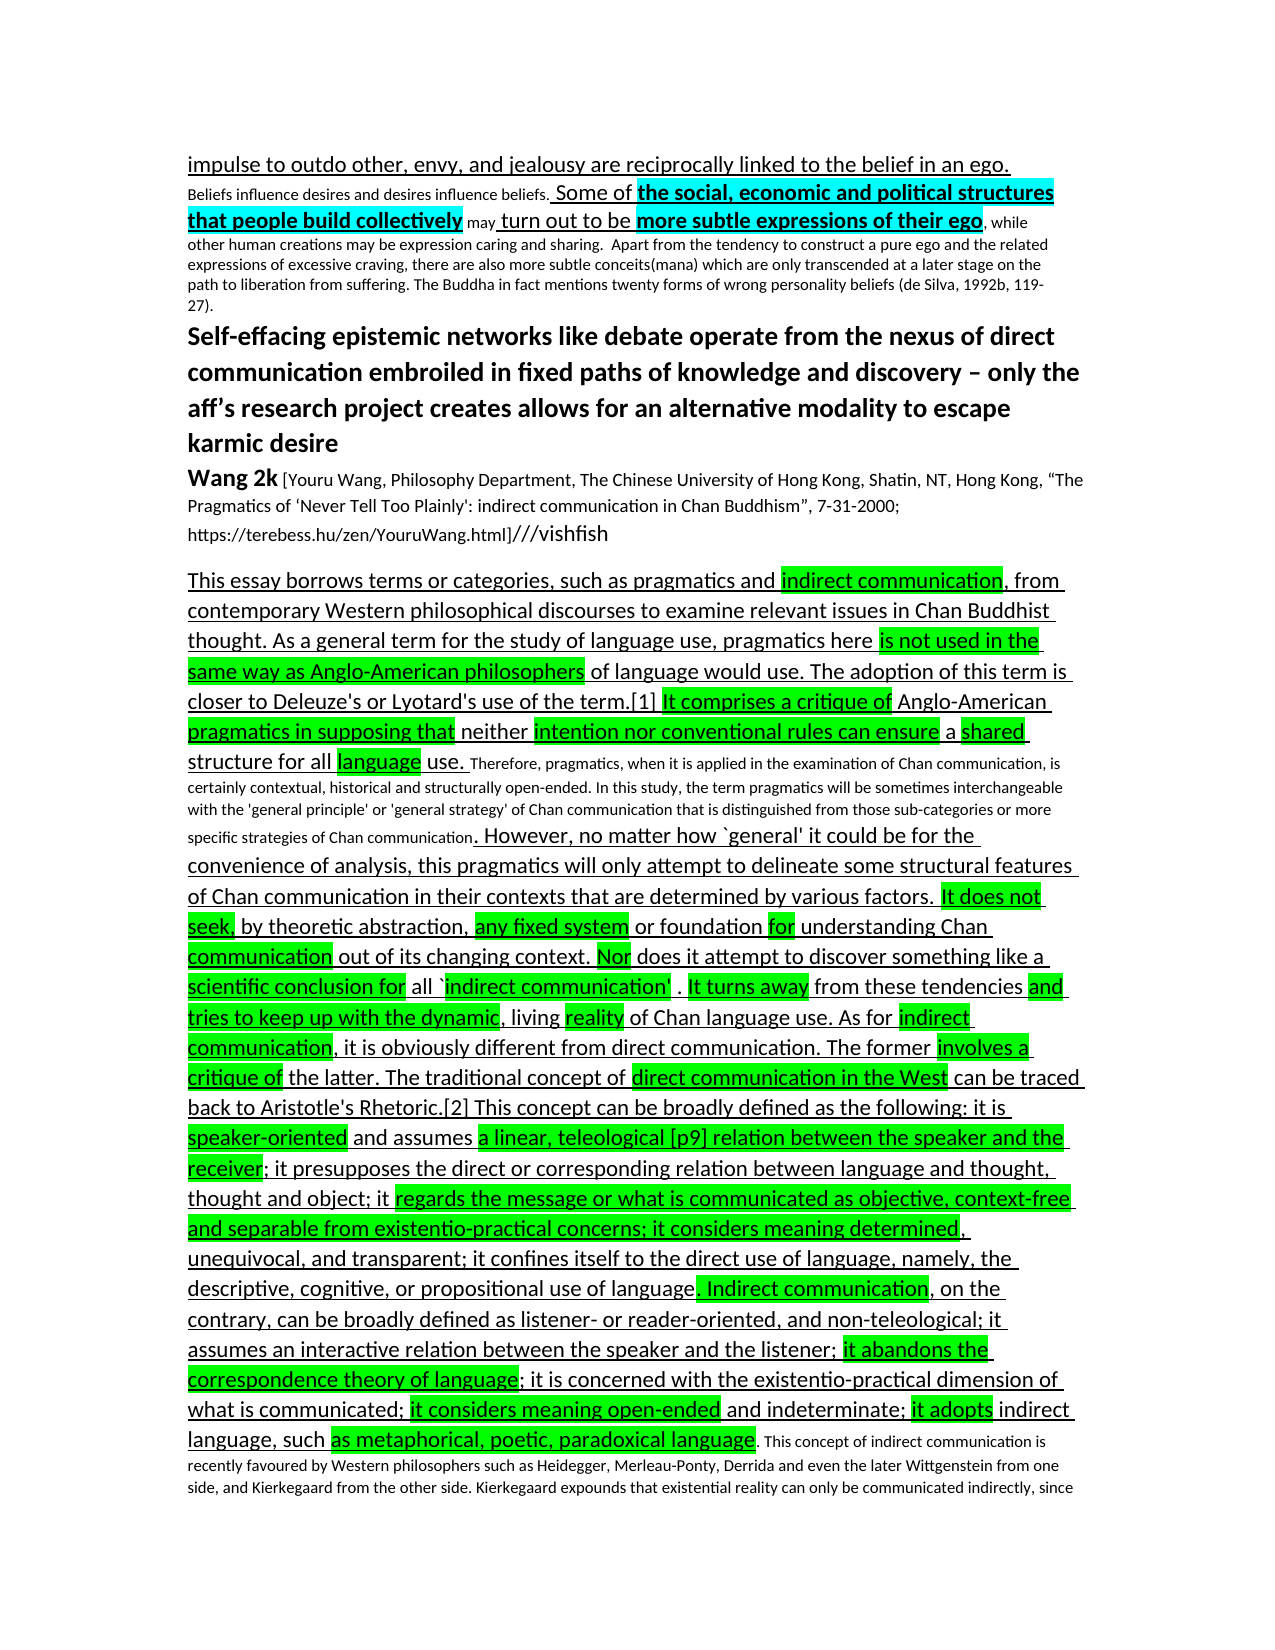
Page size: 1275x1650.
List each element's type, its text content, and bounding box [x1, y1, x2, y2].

subtitle Self-effacing epistemic networks like debate operate from the nexus of direct communication embroiled in fixed paths of knowledge and discovery – only the aff’s research project creates allows for an alternative modality to escape karmic desire [187, 319, 1087, 459]
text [187, 566, 1087, 1497]
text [187, 150, 1057, 315]
text Wang 2k [Youru Wang, Philosophy Department, The Chinese University of Hong Kong, Shatin, NT, Hong Kong, “The Pragmatics of ‘Never Tell Too Plainly': indirect communication in Chan Buddhism”, 7-31-2000; https://terebess.hu/zen/YouruWang.html]///vishfish [187, 462, 1087, 547]
